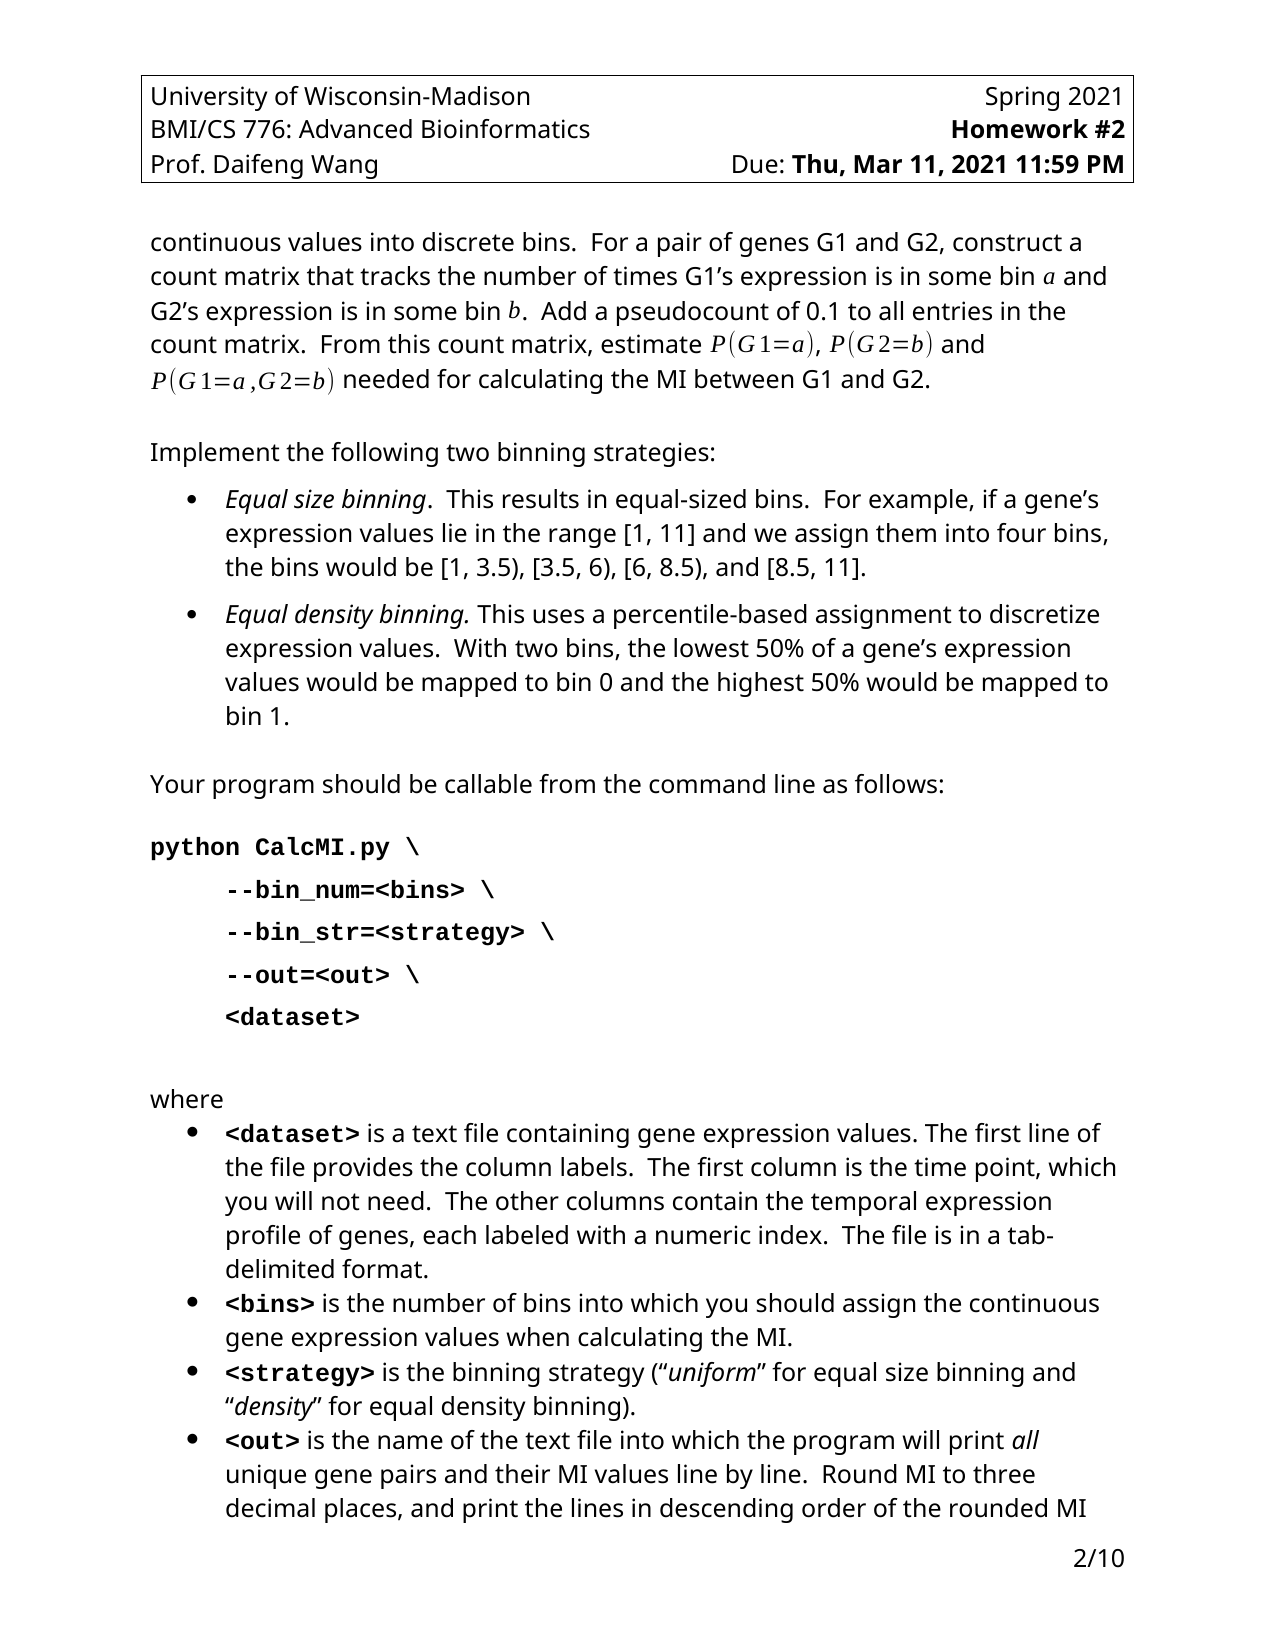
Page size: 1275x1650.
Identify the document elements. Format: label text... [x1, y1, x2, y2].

text Implement the following two binning strategies: [150, 435, 1125, 469]
text --out=<out> \ [150, 962, 1125, 991]
list <bins> is the number of bins into which you should assign the continuous gene expression values when calculating the MI. [187, 1286, 1125, 1354]
text where [150, 1081, 1125, 1115]
list <dataset> is a text file containing gene expression values. The first line of the file provides the column labels. The first column is the time point, which you will not need. The other columns contain the temporal expression profile of genes, each labeled with a numeric index. The file is in a tab-delimited format. [187, 1115, 1125, 1286]
text <dataset> [150, 1005, 1125, 1033]
text --bin_num=<bins> \ [150, 877, 1125, 906]
list <strategy> is the binning strategy (“uniform” for equal size binning and “density” for equal density binning). [187, 1354, 1125, 1422]
text --bin_str=<strategy> \ [150, 920, 1125, 948]
text python CalcMI.py \ [150, 835, 1125, 863]
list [187, 1422, 1125, 1525]
text Your program should be callable from the command line as follows: [150, 767, 1125, 801]
list Equal density binning. This uses a percentile-based assignment to discretize expression values. With two bins, the lowest 50% of a gene’s expression values would be mapped to bin 0 and the highest 50% would be mapped to bin 1. [187, 596, 1125, 732]
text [150, 225, 1125, 401]
list Equal size binning. This results in equal-sized bins. For example, if a gene’s expression values lie in the range [1, 11] and we assign them into four bins, the bins would be [1, 3.5), [3.5, 6), [6, 8.5), and [8.5, 11]. [187, 482, 1125, 584]
